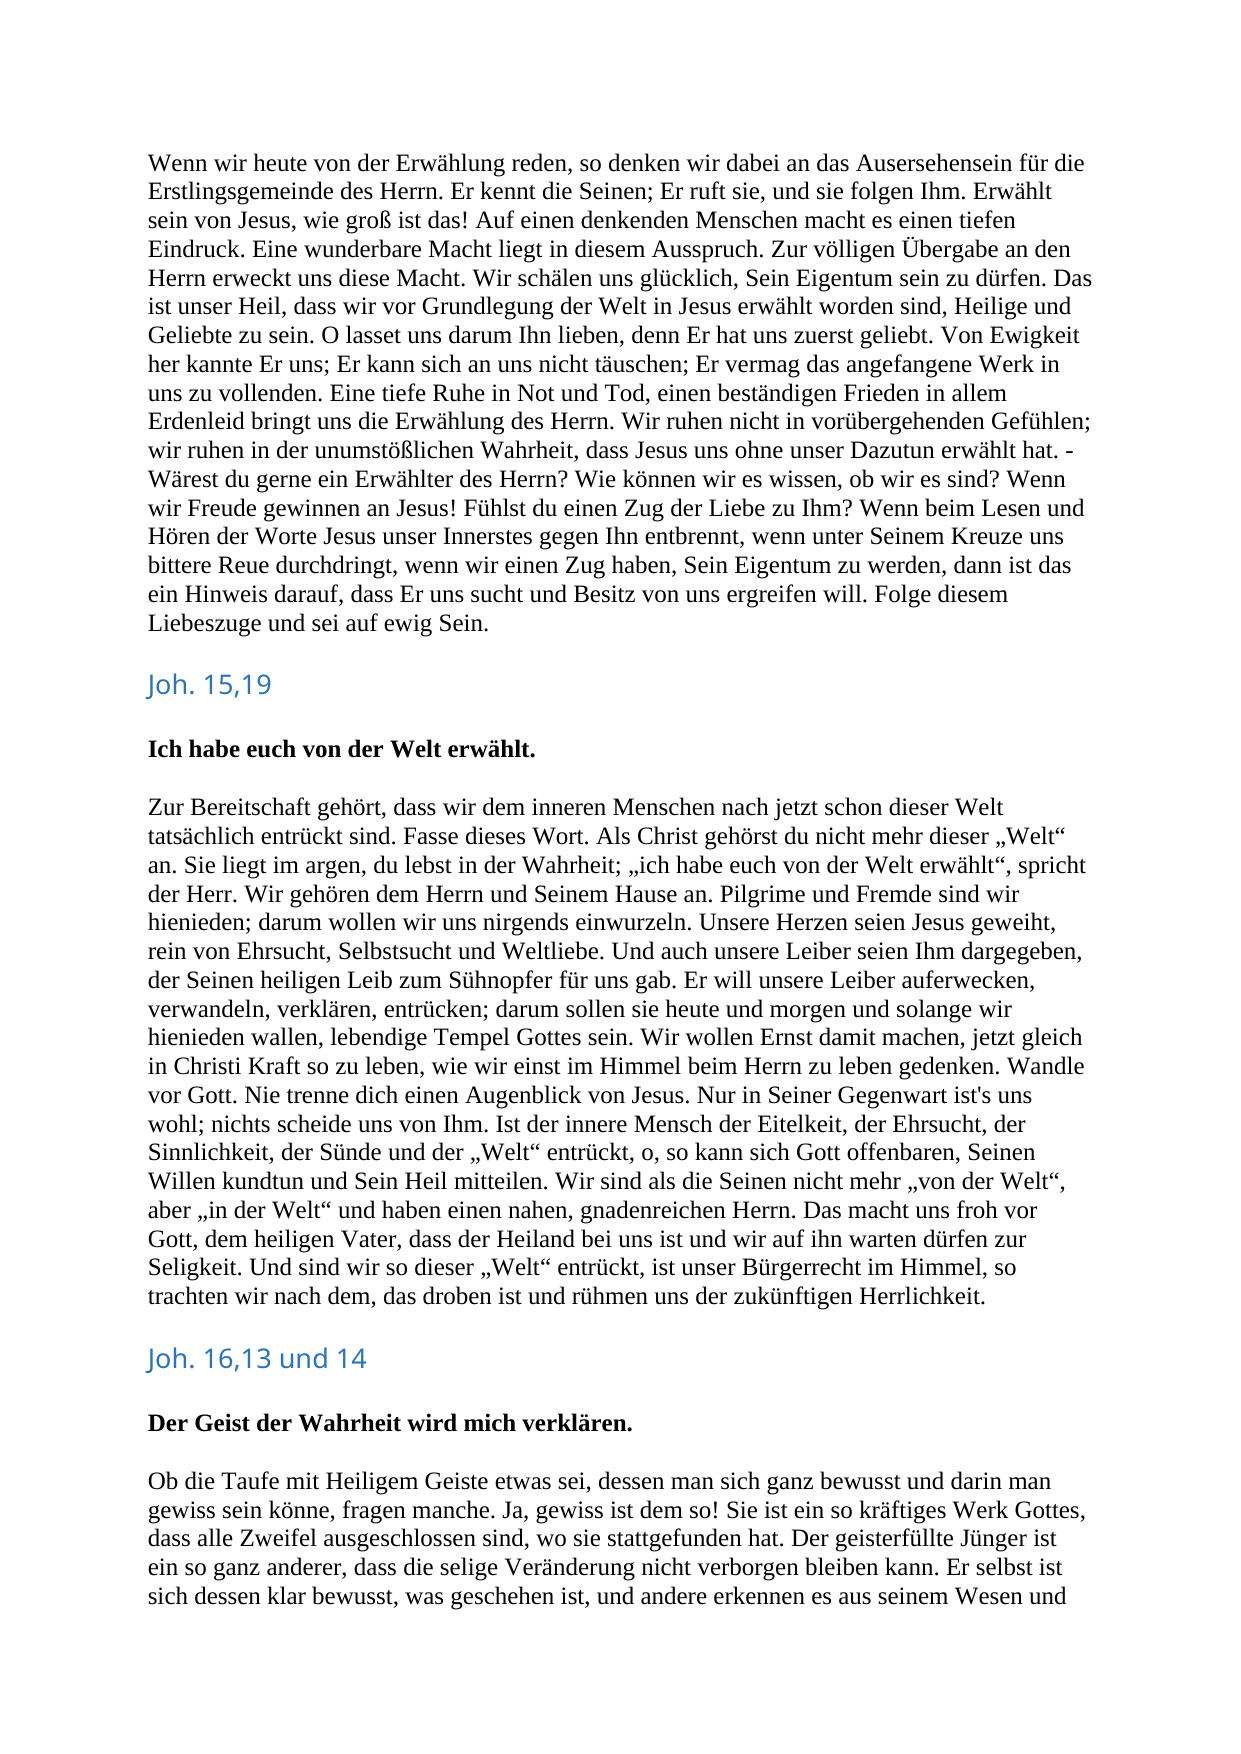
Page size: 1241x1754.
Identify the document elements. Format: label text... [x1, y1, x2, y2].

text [148, 1466, 1093, 1610]
subtitle Joh. 15,19 [148, 666, 1093, 702]
text Der Geist der Wahrheit wird mich verklären. [148, 1408, 1093, 1437]
text Wenn wir heute von der Erwählung reden, so denken wir dabei an das Ausersehensein für die Erstlingsgemeinde des Herrn. Er kennt die Seinen; Er ruft sie, und sie folgen Ihm. Erwählt sein von Jesus, wie groß ist das! Auf einen denkenden Menschen macht es einen tiefen Eindruck. Eine wunderbare Macht liegt in diesem Ausspruch. Zur völligen Übergabe an den Herrn erweckt uns diese Macht. Wir schälen uns glücklich, Sein Eigentum sein zu dürfen. Das ist unser Heil, dass wir vor Grundlegung der Welt in Jesus erwählt worden sind, Heilige und Geliebte zu sein. O lasset uns darum Ihn lieben, denn Er hat uns zuerst geliebt. Von Ewigkeit her kannte Er uns; Er kann sich an uns nicht täuschen; Er vermag das angefangene Werk in uns zu vollenden. Eine tiefe Ruhe in Not und Tod, einen beständigen Frieden in allem Erdenleid bringt uns die Erwählung des Herrn. Wir ruhen nicht in vorübergehenden Gefühlen; wir ruhen in der unumstößlichen Wahrheit, dass Jesus uns ohne unser Dazutun erwählt hat. - Wärest du gerne ein Erwählter des Herrn? Wie können wir es wissen, ob wir es sind? Wenn wir Freude gewinnen an Jesus! Fühlst du einen Zug der Liebe zu Ihm? Wenn beim Lesen und Hören der Worte Jesus unser Innerstes gegen Ihn entbrennt, wenn unter Seinem Kreuze uns bittere Reue durchdringt, wenn wir einen Zug haben, Sein Eigentum zu werden, dann ist das ein Hinweis darauf, dass Er uns sucht und Besitz von uns ergreifen will. Folge diesem Liebeszuge und sei auf ewig Sein. [148, 148, 1093, 636]
text Ich habe euch von der Welt erwählt. [148, 734, 1093, 763]
text Zur Bereitschaft gehört, dass wir dem inneren Menschen nach jetzt schon dieser Welt tatsächlich entrückt sind. Fasse dieses Wort. Als Christ gehörst du nicht mehr dieser „Welt“ an. Sie liegt im argen, du lebst in der Wahrheit; „ich habe euch von der Welt erwählt“, spricht der Herr. Wir gehören dem Herrn und Seinem Hause an. Pilgrime und Fremde sind wir hienieden; darum wollen wir uns nirgends einwurzeln. Unsere Herzen seien Jesus geweiht, rein von Ehrsucht, Selbstsucht und Weltliebe. Und auch unsere Leiber seien Ihm dargegeben, der Seinen heiligen Leib zum Sühnopfer für uns gab. Er will unsere Leiber auferwecken, verwandeln, verklären, entrücken; darum sollen sie heute und morgen und solange wir hienieden wallen, lebendige Tempel Gottes sein. Wir wollen Ernst damit machen, jetzt gleich in Christi Kraft so zu leben, wie wir einst im Himmel beim Herrn zu leben gedenken. Wandle vor Gott. Nie trenne dich einen Augenblick von Jesus. Nur in Seiner Gegenwart ist's uns wohl; nichts scheide uns von Ihm. Ist der innere Mensch der Eitelkeit, der Ehrsucht, der Sinnlichkeit, der Sünde und der „Welt“ entrückt, o, so kann sich Gott offenbaren, Seinen Willen kundtun und Sein Heil mitteilen. Wir sind als die Seinen nicht mehr „von der Welt“, aber „in der Welt“ und haben einen nahen, gnadenreichen Herrn. Das macht uns froh vor Gott, dem heiligen Vater, dass der Heiland bei uns ist und wir auf ihn warten dürfen zur Seligkeit. Und sind wir so dieser „Welt“ entrückt, ist unser Bürgerrecht im Himmel, so trachten wir nach dem, das droben ist und rühmen uns der zukünftigen Herrlichkeit. [148, 792, 1093, 1310]
subtitle Joh. 16,13 und 14 [148, 1339, 1093, 1376]
